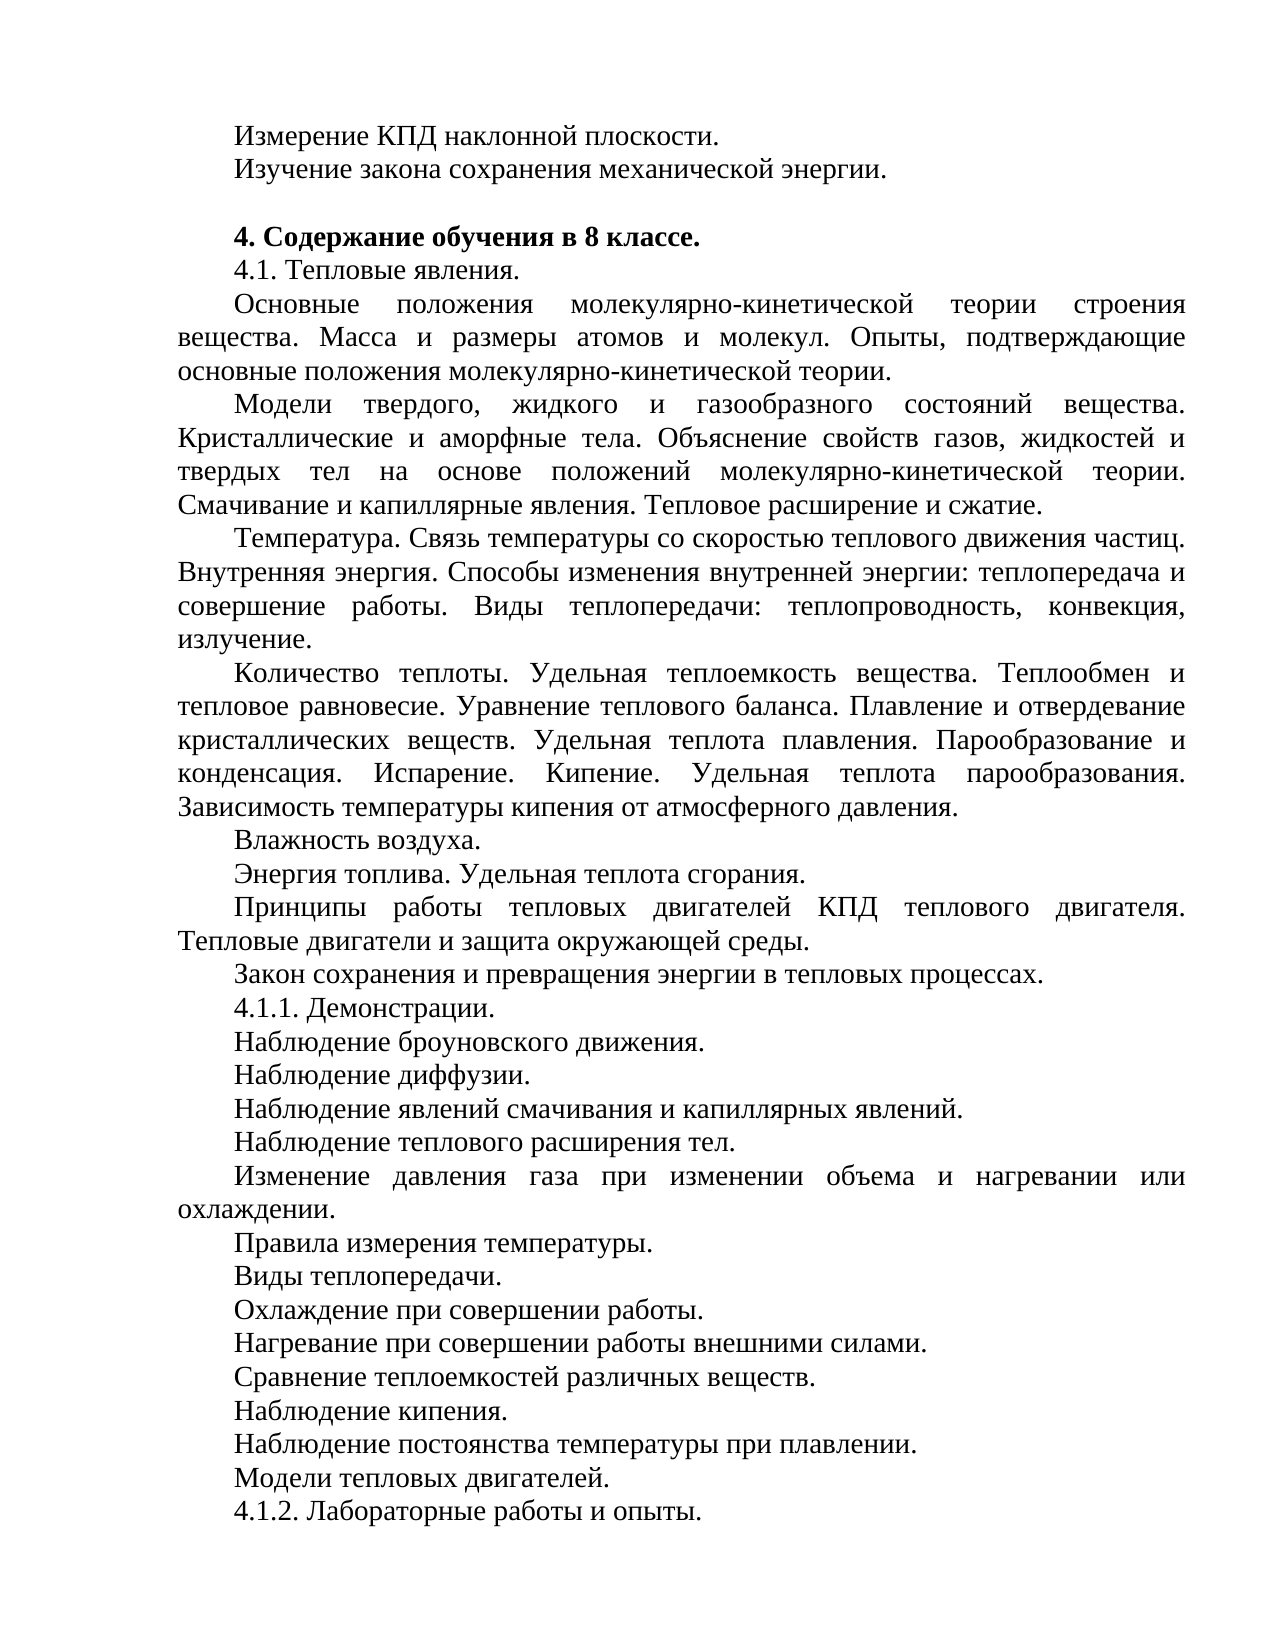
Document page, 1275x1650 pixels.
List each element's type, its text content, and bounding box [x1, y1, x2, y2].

text Энергия топлива. Удельная теплота сгорания. [177, 856, 1186, 889]
text Влажность воздуха. [177, 822, 1186, 856]
text 4.1.2. Лабораторные работы и опыты. [177, 1493, 1186, 1527]
text Основные положения молекулярно-кинетической теории строения вещества. Масса и размеры атомов и молекул. Опыты, подтверждающие основные положения молекулярно-кинетической теории. [177, 286, 1186, 386]
text Модели тепловых двигателей. [177, 1460, 1186, 1493]
text Наблюдение явлений смачивания и капиллярных явлений. [177, 1091, 1186, 1124]
text Наблюдение постоянства температуры при плавлении. [177, 1426, 1186, 1460]
text Наблюдение диффузии. [177, 1057, 1186, 1091]
text Правила измерения температуры. [177, 1225, 1186, 1258]
text Модели твердого, жидкого и газообразного состояний вещества. Кристаллические и аморфные тела. Объяснение свойств газов, жидкостей и твердых тел на основе положений молекулярно-кинетической теории. Смачивание и капиллярные явления. Тепловое расширение и сжатие. [177, 386, 1186, 521]
text Принципы работы тепловых двигателей КПД теплового двигателя. Тепловые двигатели и защита окружающей среды. [177, 889, 1186, 957]
text Нагревание при совершении работы внешними силами. [177, 1326, 1186, 1359]
text Изучение закона сохранения механической энергии. [177, 152, 1186, 185]
text Сравнение теплоемкостей различных веществ. [177, 1359, 1186, 1393]
text Закон сохранения и превращения энергии в тепловых процессах. [177, 957, 1186, 990]
text Количество теплоты. Удельная теплоемкость вещества. Теплообмен и тепловое равновесие. Уравнение теплового баланса. Плавление и отвердевание кристаллических веществ. Удельная теплота плавления. Парообразование и конденсация. Испарение. Кипение. Удельная теплота парообразования. Зависимость температуры кипения от атмосферного давления. [177, 655, 1186, 822]
text Наблюдение теплового расширения тел. [177, 1124, 1186, 1158]
text 4.1. Тепловые явления. [177, 252, 1186, 286]
text 4.1.1. Демонстрации. [177, 990, 1186, 1024]
text Наблюдение броуновского движения. [177, 1024, 1186, 1057]
text Охлаждение при совершении работы. [177, 1292, 1186, 1326]
text Изменение давления газа при изменении объема и нагревании или охлаждении. [177, 1158, 1186, 1225]
text 4. Содержание обучения в 8 классе. [177, 219, 1186, 252]
text Виды теплопередачи. [177, 1258, 1186, 1292]
text Измерение КПД наклонной плоскости. [177, 118, 1186, 152]
text Наблюдение кипения. [177, 1393, 1186, 1426]
text Температура. Связь температуры со скоростью теплового движения частиц. Внутренняя энергия. Способы изменения внутренней энергии: теплопередача и совершение работы. Виды теплопередачи: теплопроводность, конвекция, излучение. [177, 521, 1186, 655]
